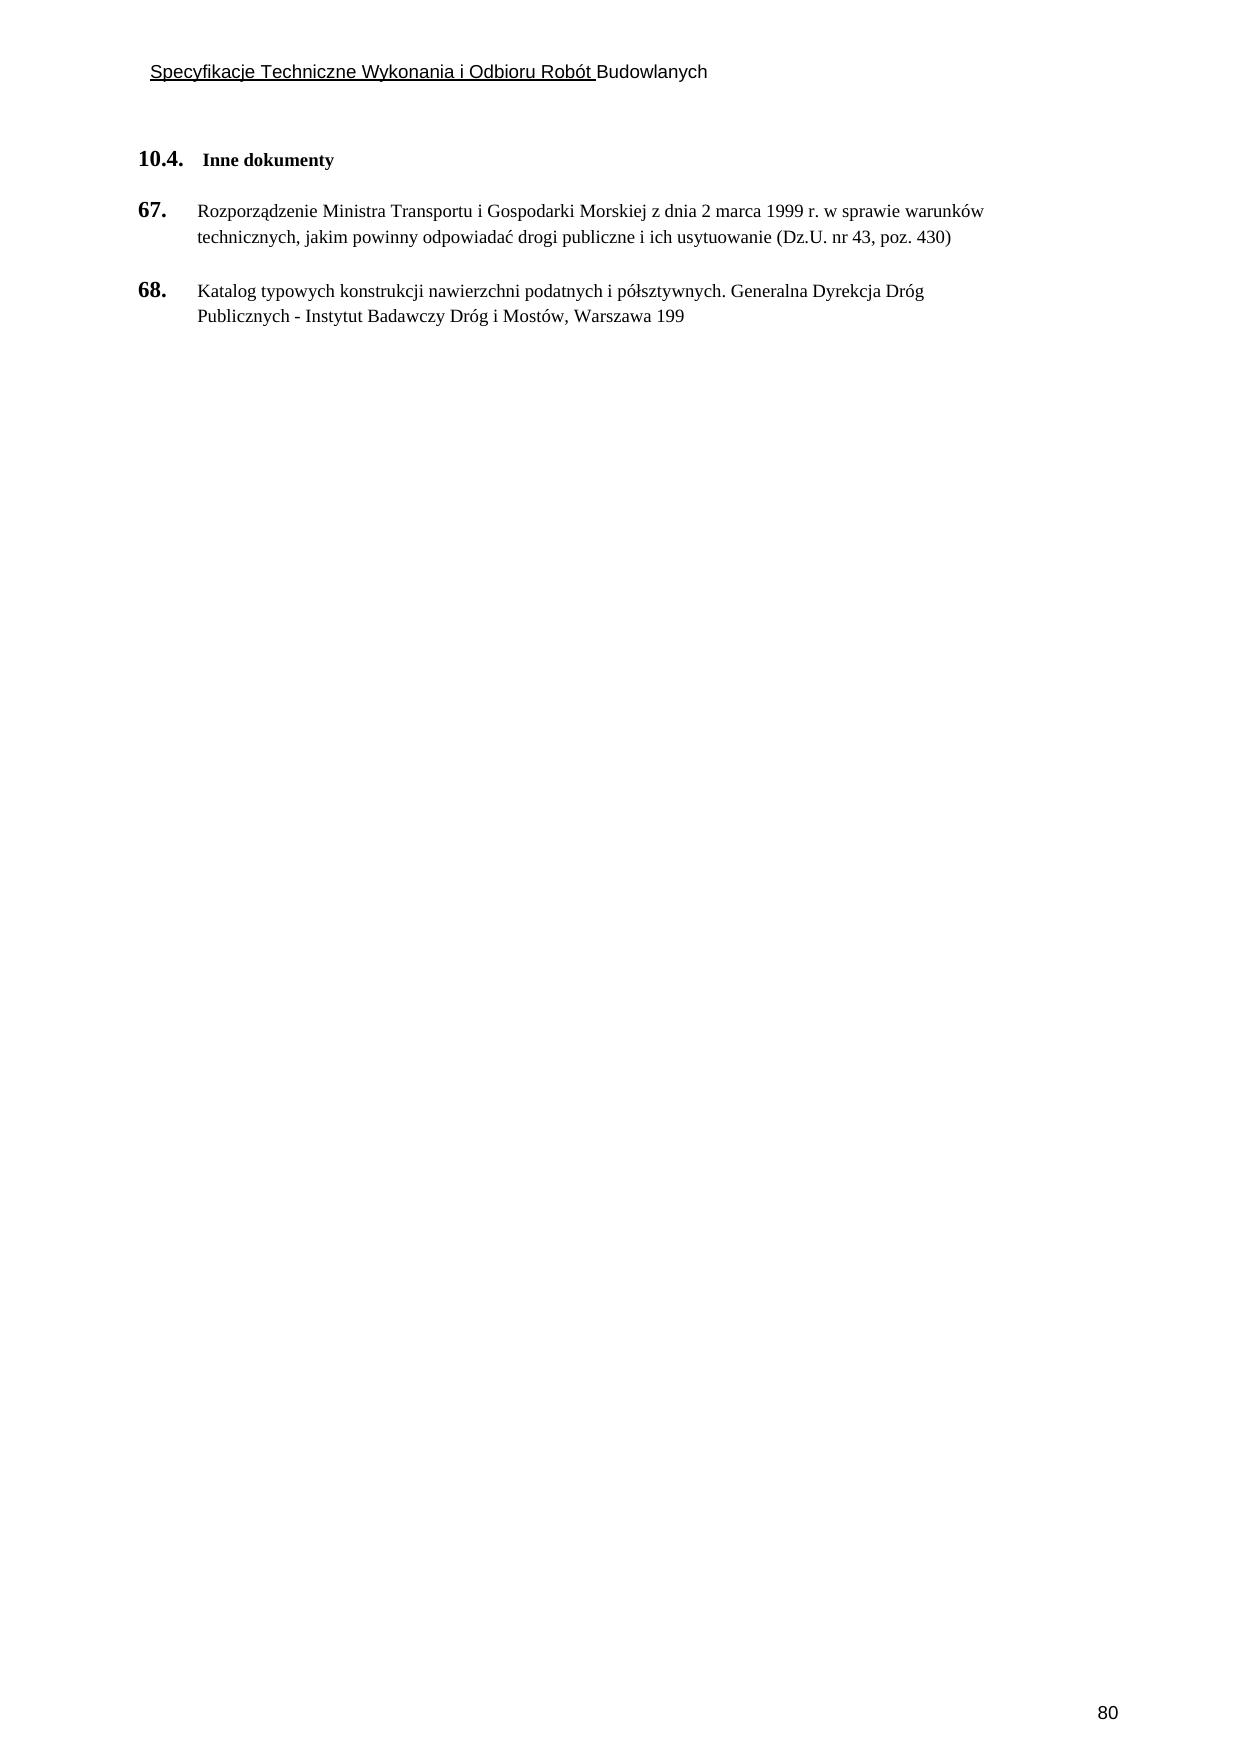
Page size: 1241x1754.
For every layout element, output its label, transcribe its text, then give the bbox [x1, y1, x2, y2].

list Katalog typowych konstrukcji nawierzchni podatnych i półsztywnych. Generalna Dyrekcja Dróg Publicznych - Instytut Badawczy Dróg i Mostów, Warszawa 199 [138, 276, 1098, 327]
list Inne dokumenty [138, 145, 1098, 171]
list Rozporządzenie Ministra Transportu i Gospodarki Morskiej z dnia 2 marca 1999 r. w sprawie warunków technicznych, jakim powinny odpowiadać drogi publiczne i ich usytuowanie (Dz.U. nr 43, poz. 430) [138, 196, 1098, 247]
